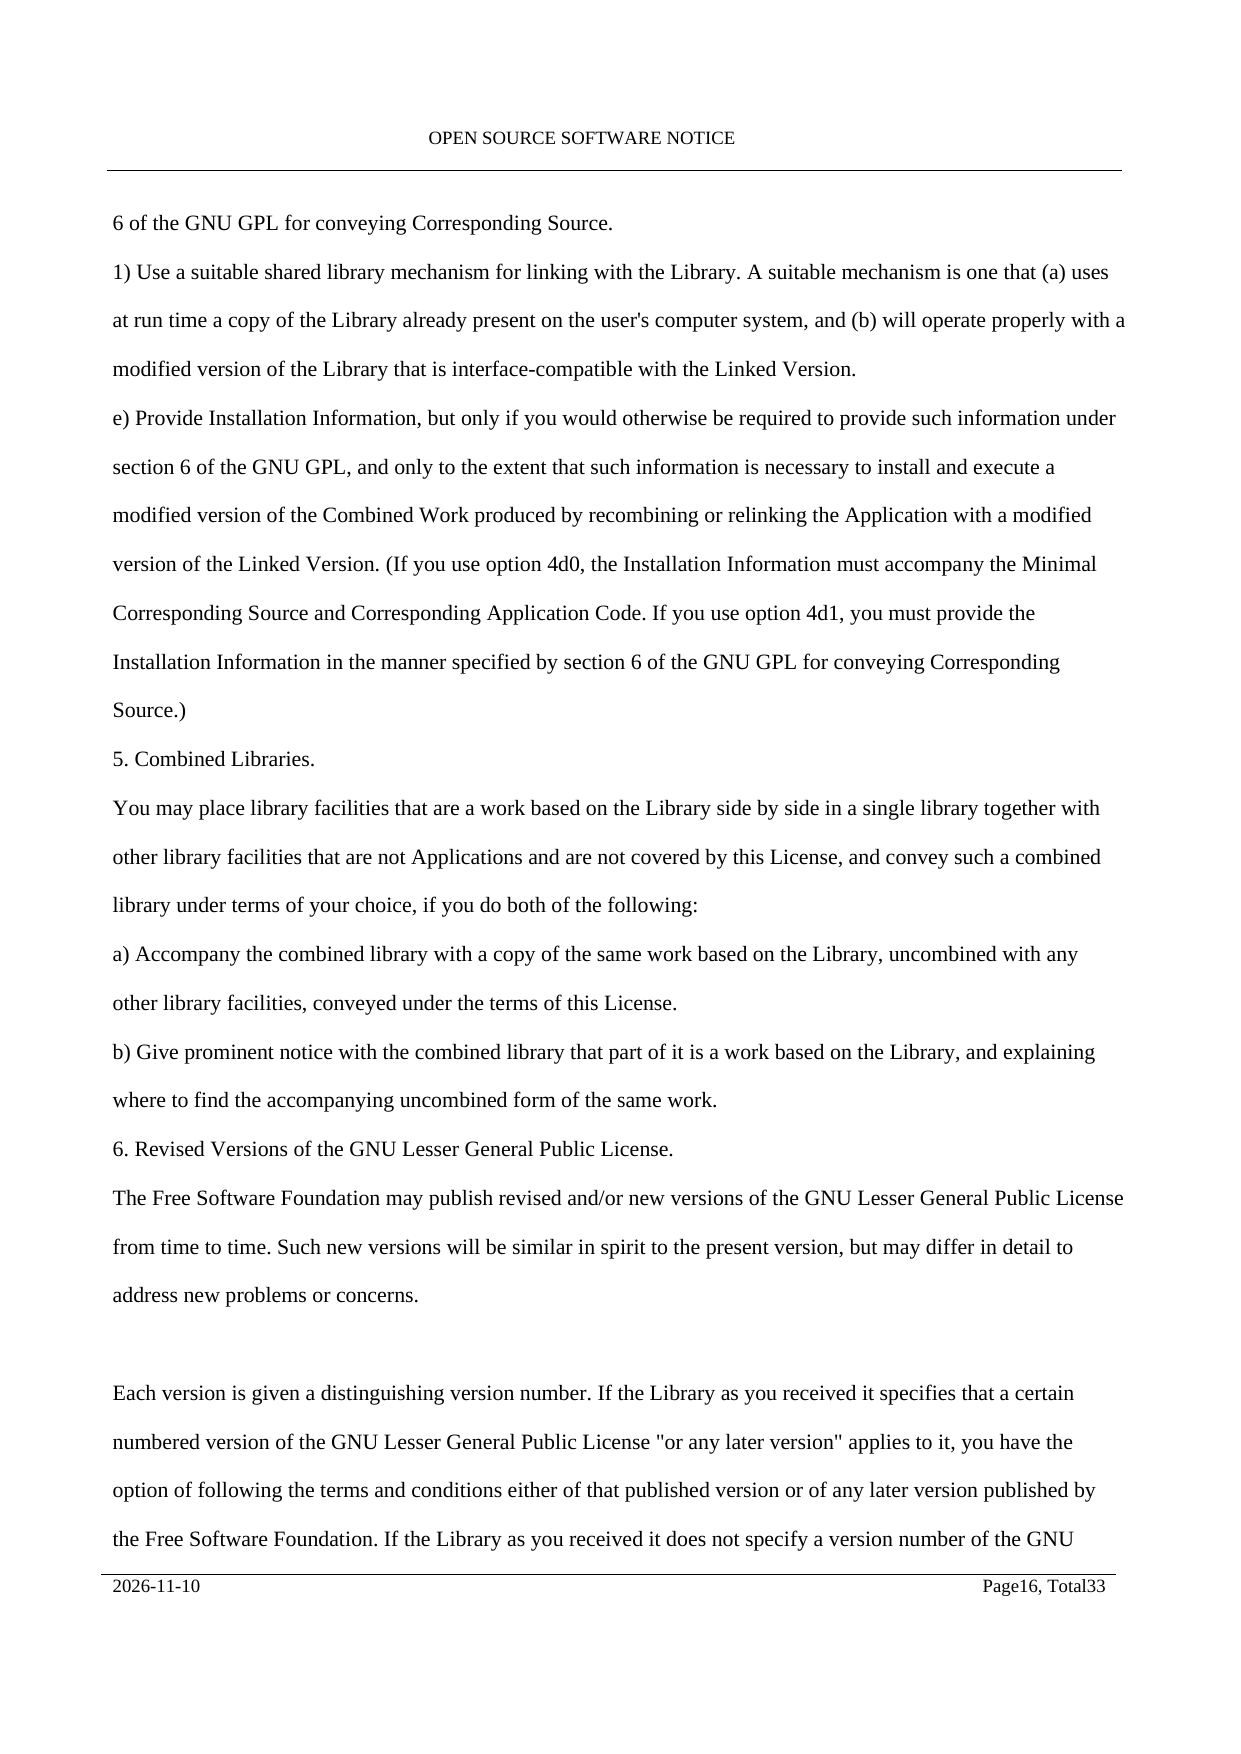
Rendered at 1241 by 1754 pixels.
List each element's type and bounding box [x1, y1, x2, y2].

text [112, 206, 1128, 1555]
